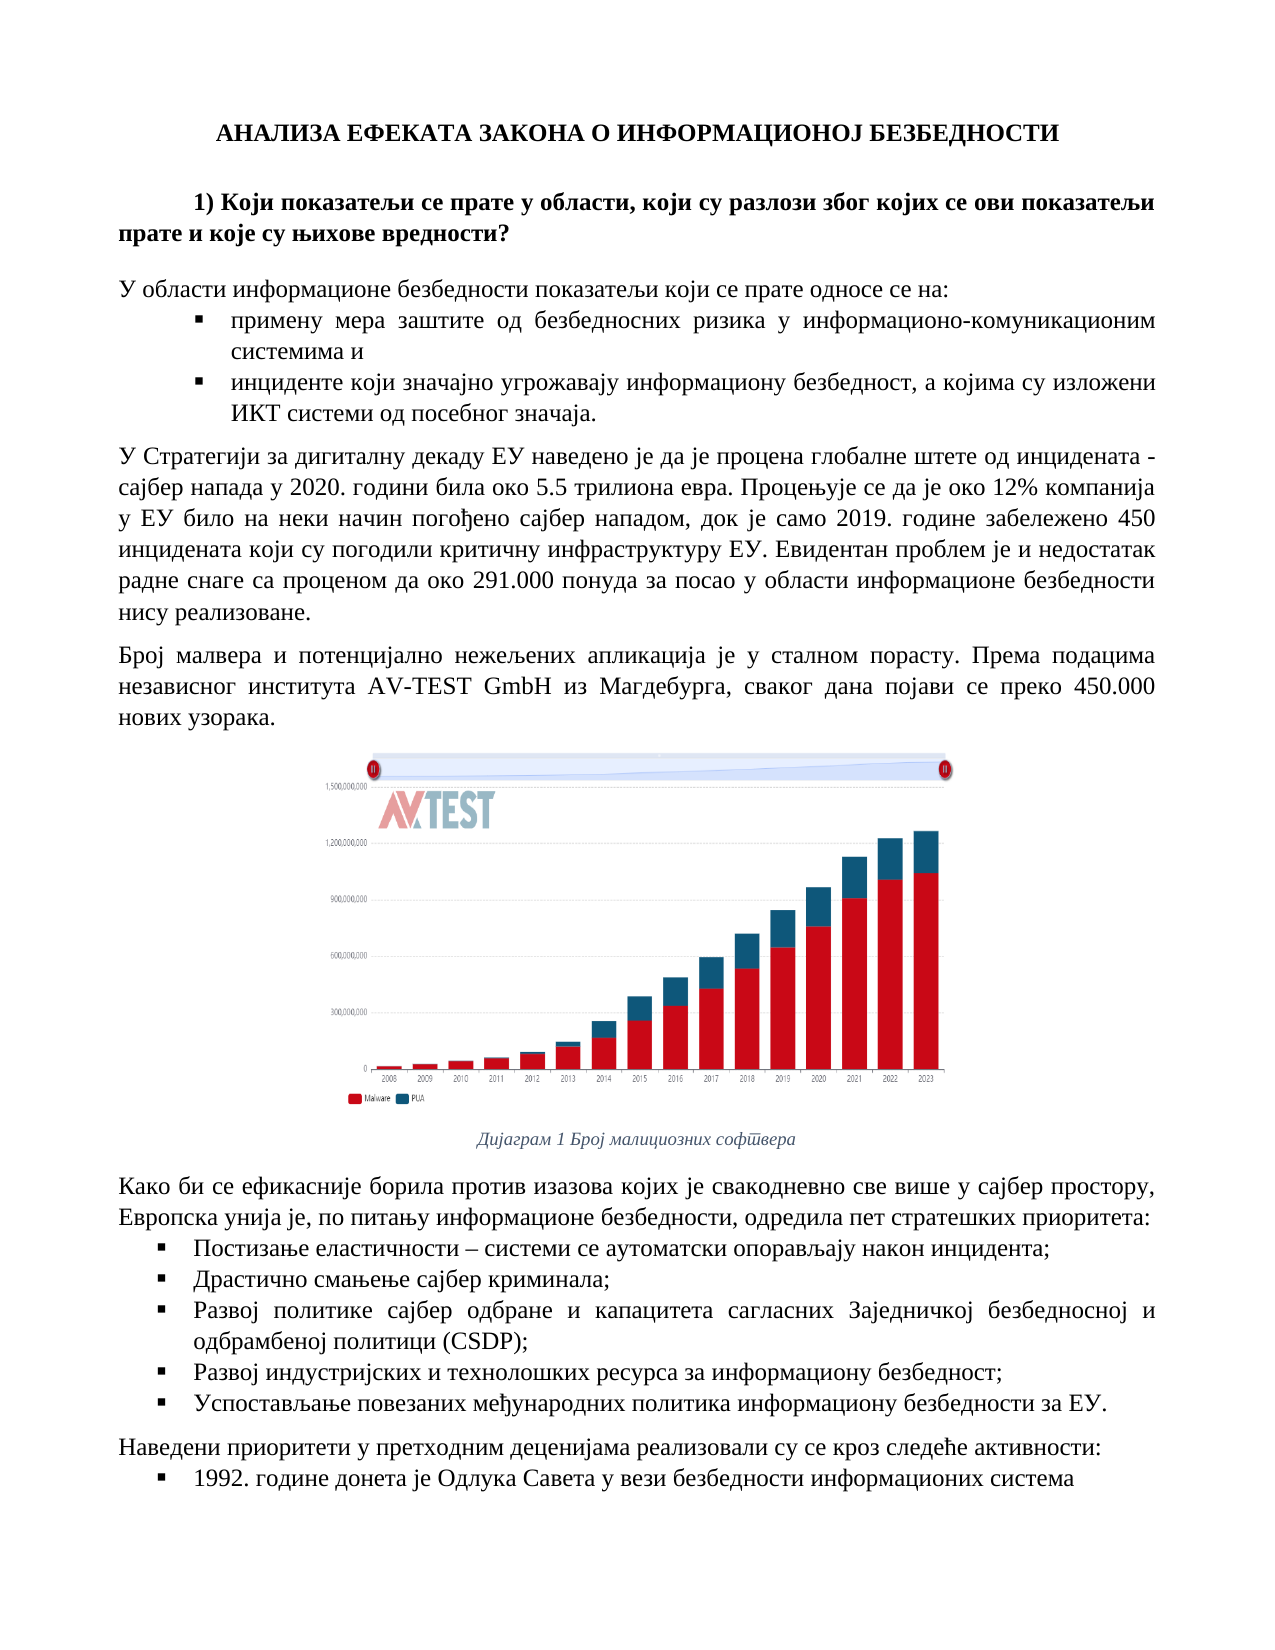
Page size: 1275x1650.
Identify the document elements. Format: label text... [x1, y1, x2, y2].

list Драстично смањење сајбер криминала; [156, 1264, 1157, 1293]
list 1992. године донета је Одлука Савета у вези безбедности информационих система [156, 1463, 1157, 1491]
list Успостављање повезаних међународних политика информациону безбедности за ЕУ. [156, 1388, 1157, 1417]
list примену мера заштите од безбедносних ризика у информационо-комуникационим системима и [193, 305, 1157, 364]
text Дијаграм 1 Број малициозних софтвера [118, 1128, 1157, 1150]
list инциденте који значајно угрожавају информациону безбедност, а којима су изложени ИКТ системи од посебног значаја. [193, 367, 1157, 427]
text Број малвера и потенцијално нежељених апликација је у сталном порасту. Према подацима независног института AV-TEST GmbH из Магдебурга, сваког дана појави се преко 450.000 нових узорака. [118, 640, 1157, 731]
text У Стратегији за дигиталну декаду ЕУ наведено је да је процена глобалне штете од инцидената - сајбер напада у 2020. години била око 5.5 трилиона евра. Процењује се да је око 12% компанија у ЕУ било на неки начин погођено сајбер нападом, док је само 2019. године забележено 450 инцидената који су погодили критичну инфраструктуру ЕУ. Евидентан проблем је и недостатак радне снаге са проценом да око 291.000 понуда за посао у области информационе безбедности нису реализоване. [118, 441, 1157, 625]
text 1) Који показатељи се прате у области, који су разлози због којих се ови показатељи прате и које су њихове вредности? [118, 187, 1157, 246]
text Како би се ефикасније борила против изазова којих је свакодневно све више у сајбер простору, Европска унија је, по питању информационе безбедности, одредила пет стратешких приоритета: [118, 1171, 1157, 1231]
text Наведени приоритети у претходним деценијама реализовали су се кроз следеће активности: [118, 1432, 1157, 1460]
list Развој индустријских и технолошких ресурса за информациону безбедност; [156, 1357, 1157, 1386]
list Развој политике сајбер одбране и капацитета сагласних Заједничкој безбедносној и одбрамбеној политици (CSDP); [156, 1295, 1157, 1355]
text У области информационе безбедности показатељи који се прате односе се на: [118, 274, 1157, 302]
list Постизање еластичности – системи се аутоматски опорављају након инцидента; [156, 1233, 1157, 1262]
text АНАЛИЗА ЕФЕКАТА ЗАКОНА О ИНФОРМАЦИОНОЈ БЕЗБЕДНОСТИ [118, 118, 1157, 147]
picture [313, 745, 962, 1110]
